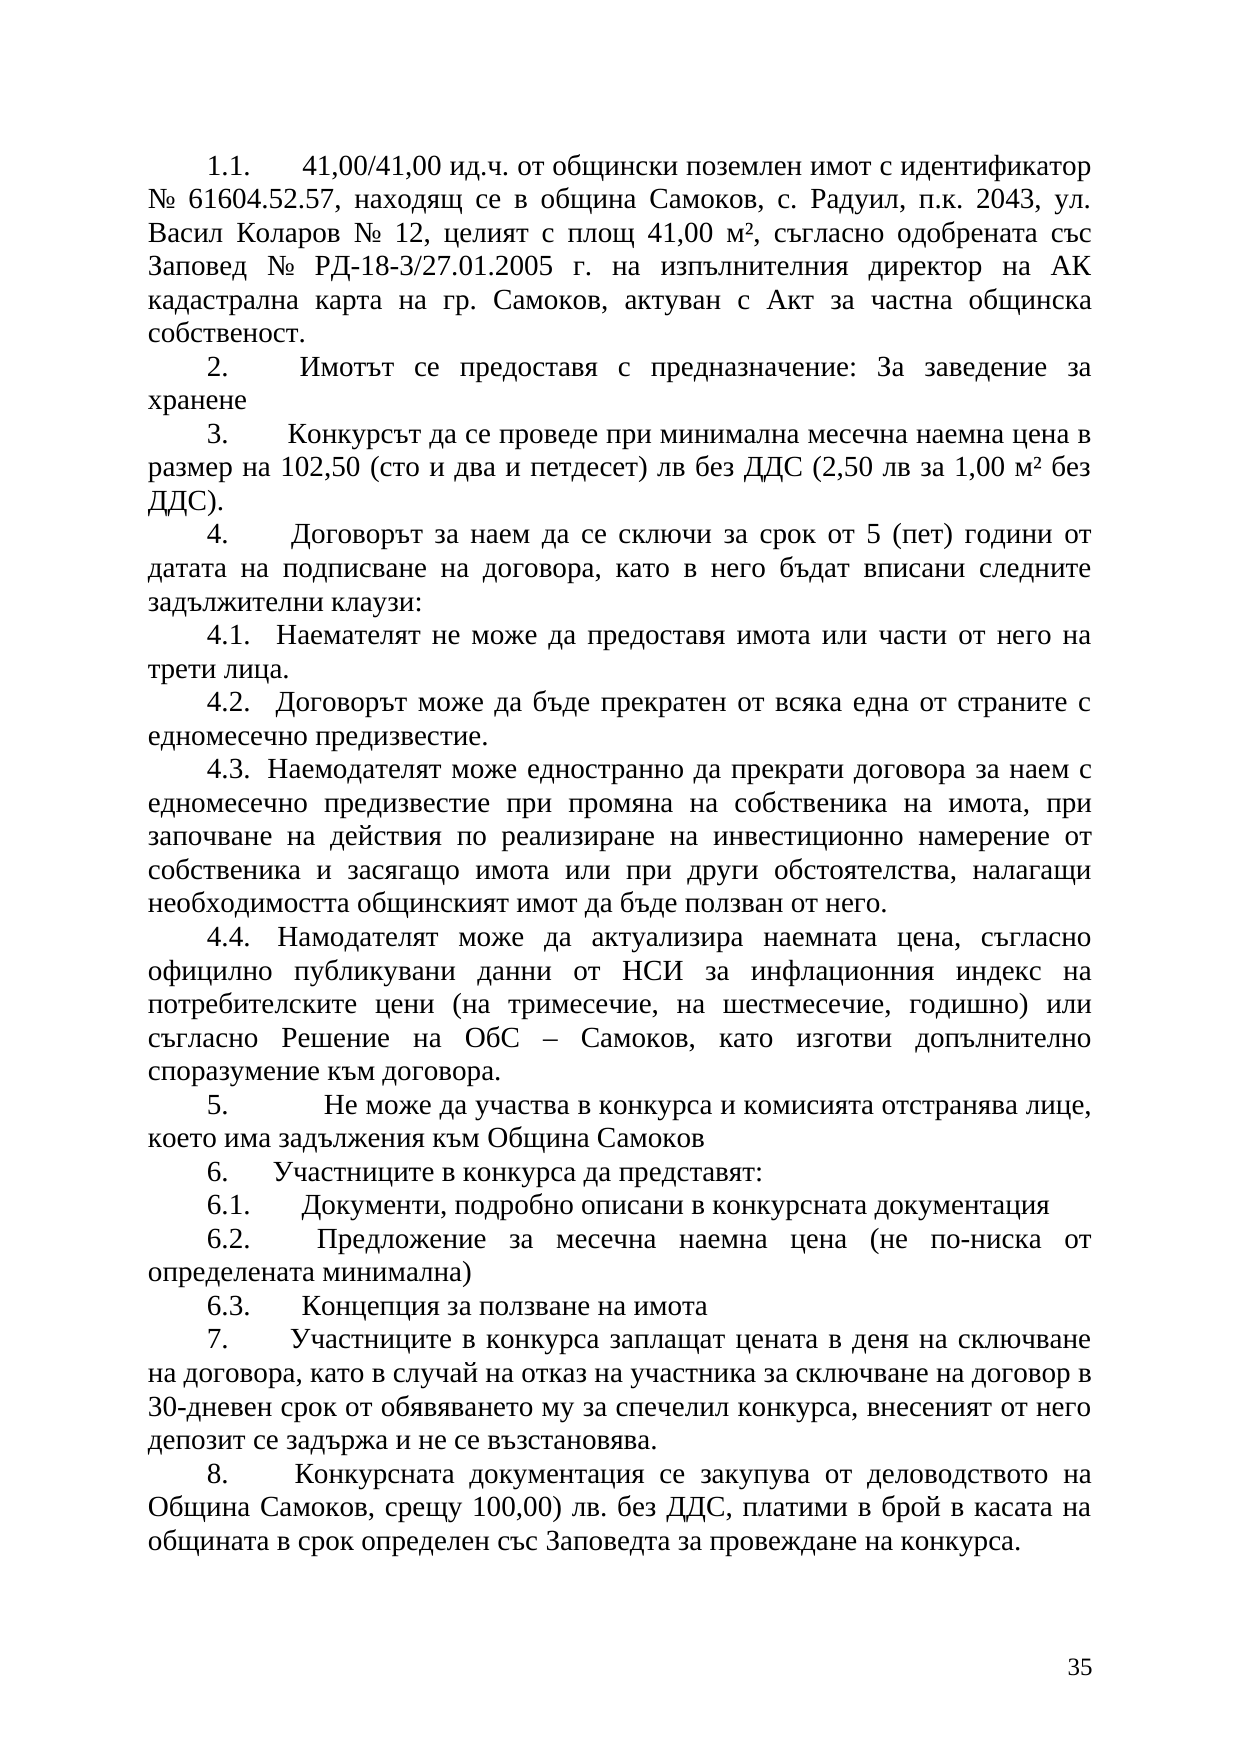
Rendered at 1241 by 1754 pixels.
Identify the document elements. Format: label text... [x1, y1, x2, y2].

text 4.2. Договорът може да бъде прекратен от всяка една от страните с едномесечно предизвестие. [148, 684, 1093, 751]
text 4.4. Намодателят може да актуализира наемната цена, съгласно официлно публикувани данни от НСИ за инфлационния индекс на потребителските цени (на тримесечие, на шестмесечие, годишно) или съгласно Решение на ОбС – Самоков, като изготви допълнително споразумение към договора. [148, 919, 1093, 1087]
text 1.1. 41,00/41,00 ид.ч. от общински поземлен имот с идентификатор № 61604.52.57, находящ се в община Самоков, с. Радуил, п.к. 2043, ул. Васил Коларов № 12, целият с площ 41,00 м², съгласно одобрената със Заповед № РД-18-3/27.01.2005 г. на изпълнителния директор на АК кадастрална карта на гр. Самоков, актуван с Акт за частна общинска собственост. [148, 148, 1093, 349]
text 6.2. Предложение за месечна наемна цена (не по-ниска от определената минимална) [148, 1221, 1093, 1288]
text 3. Конкурсът да се проведе при минимална месечна наемна цена в размер на 102,50 (сто и два и петдесет) лв без ДДС (2,50 лв за 1,00 м² без ДДС). [148, 416, 1093, 517]
text 2. Имотът се предоставя с предназначение: За заведение за хранене [148, 349, 1093, 416]
text 5. Не може да участва в конкурса и комисията отстранява лице, което има задължения към Община Самоков [148, 1087, 1093, 1154]
text 6. Участниците в конкурса да представят: [148, 1154, 1093, 1187]
text 8. Конкурсната документация се закупува от деловодството на Община Самоков, срещу 100,00) лв. без ДДС, платими в брой в касата на общината в срок определен със Заповедта за провеждане на конкурса. [148, 1456, 1093, 1556]
text 7. Участниците в конкурса заплащат цената в деня на сключване на договора, като в случай на отказ на участника за сключване на договор в 30-дневен срок от обявяването му за спечелил конкурса, внесеният от него депозит се задържа и не се възстановява. [148, 1322, 1093, 1456]
text 6.3. Концепция за ползване на имота [148, 1288, 1093, 1322]
text 4. Договорът за наем да се сключи за срок от 5 (пет) години от датата на подписване на договора, като в него бъдат вписани следните задължителни клаузи: [148, 517, 1093, 617]
text 4.1. Наемателят не може да предоставя имота или части от него на трети лица. [148, 617, 1093, 684]
text 6.1. Документи, подробно описани в конкурсната документация [148, 1187, 1093, 1221]
text 4.3. Наемодателят може едностранно да прекрати договора за наем с едномесечно предизвестие при промяна на собственика на имота, при започване на действия по реализиране на инвестиционно намерение от собственика и засягащо имота или при други обстоятелства, налагащи необходимостта общинският имот да бъде ползван от него. [148, 751, 1093, 919]
